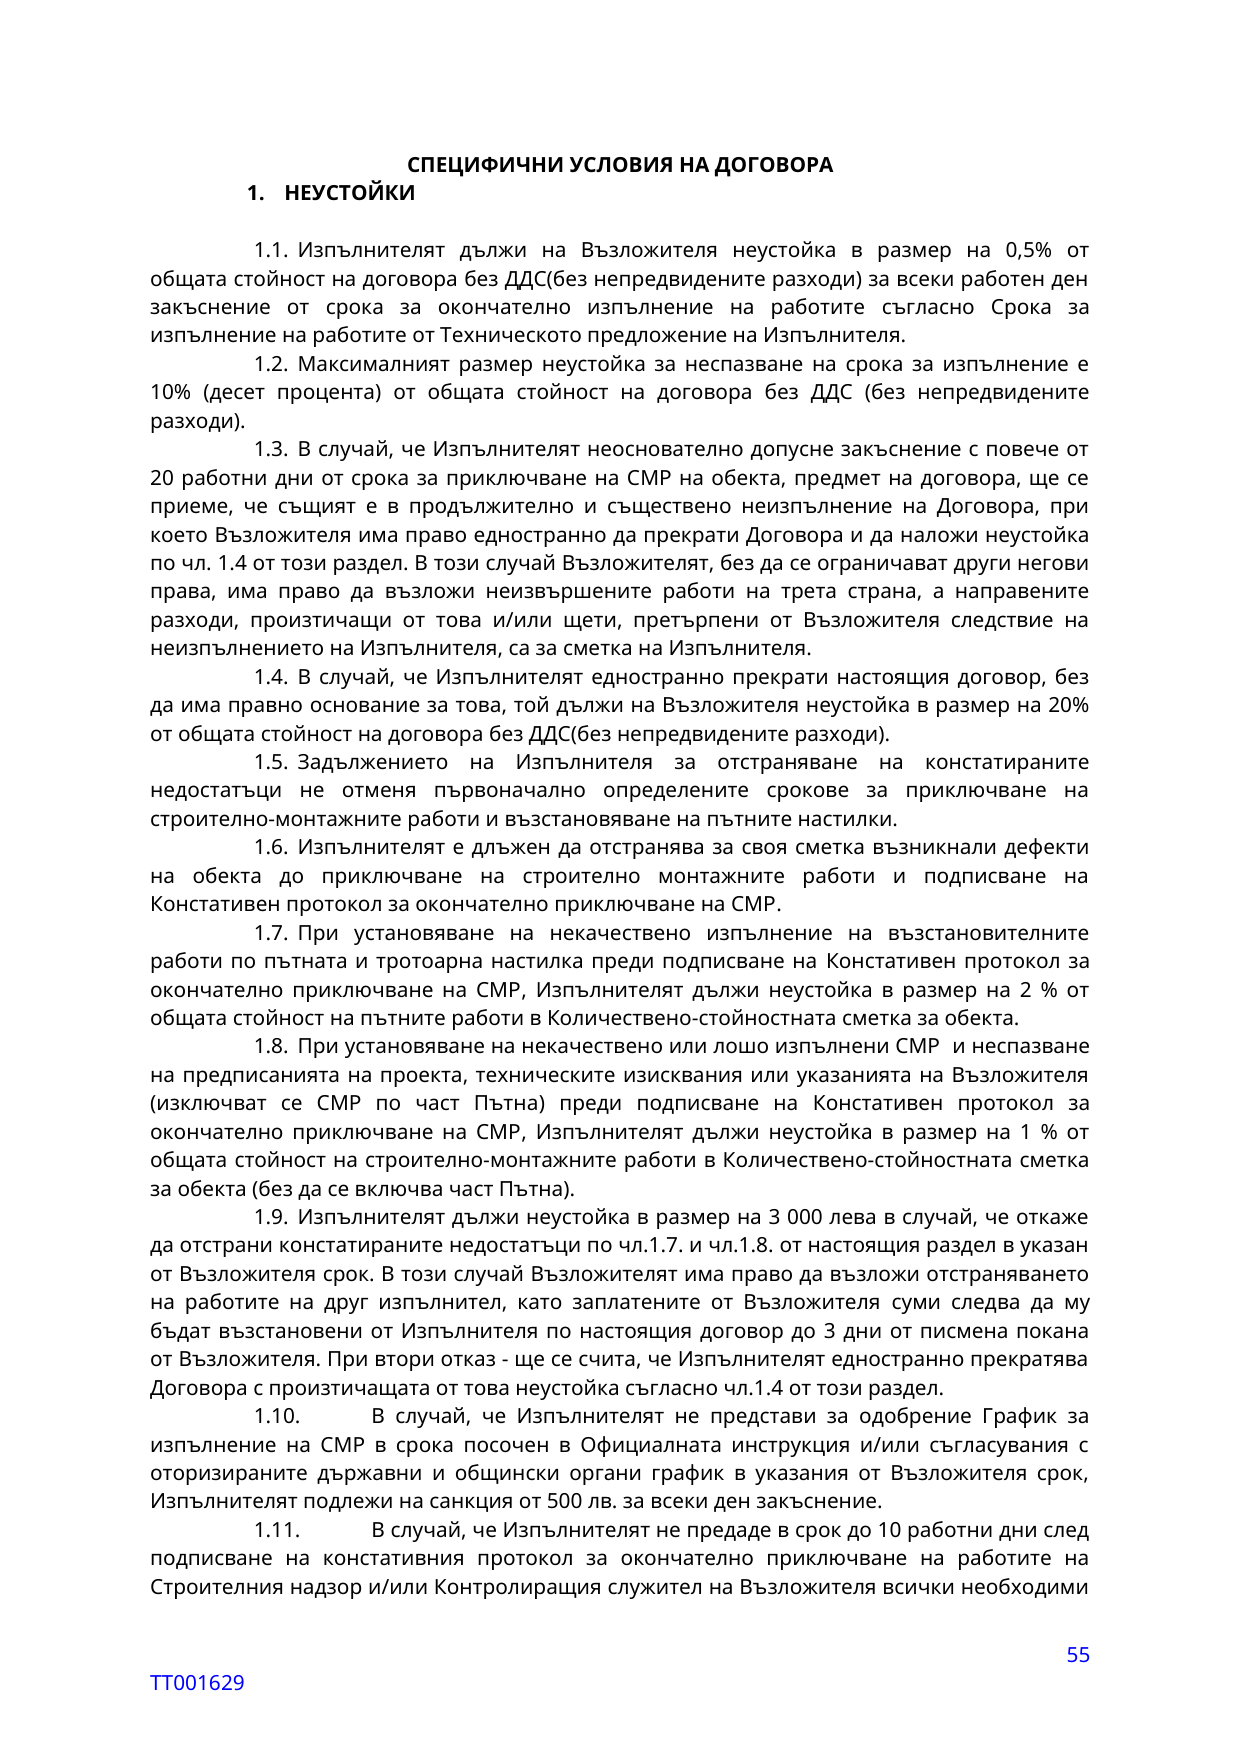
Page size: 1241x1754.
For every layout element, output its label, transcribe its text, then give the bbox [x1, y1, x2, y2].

list Максималният размер неустойка за неспазване на срока за изпълнение е 10% (десет процента) от общата стойност на договора без ДДС (без непредвидените разходи). [150, 349, 1090, 434]
list Изпълнителят е длъжен да отстранява за своя сметка възникнали дефекти на обекта до приключване на строително монтажните работи и подписване на Констативен протокол за окончателно приключване на СМР. [150, 832, 1090, 918]
list Задължението на Изпълнителя за отстраняване на констатираните недостатъци не отменя първоначално определените срокове за приключване на строително-монтажните работи и възстановяване на пътните настилки. [150, 747, 1090, 832]
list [150, 1515, 1090, 1600]
list В случай, че Изпълнителят не представи за одобрение График за изпълнение на СМР в срока посочен в Официалната инструкция и/или съгласувания с оторизираните държавни и общински органи график в указания от Възложителя срок, Изпълнителят подлежи на санкция от 500 лв. за всеки ден закъснение. [150, 1401, 1090, 1515]
list НЕУСТОЙКИ [247, 178, 1090, 207]
list Изпълнителят дължи на Възложителя неустойка в размер на 0,5% от общата стойност на договора без ДДС(без непредвидените разходи) за всеки работен ден закъснение от срока за окончателно изпълнение на работите съгласно Срока за изпълнение на работите от Техническото предложение на Изпълнителя. [150, 235, 1090, 349]
list Изпълнителят дължи неустойка в размер на 3 000 лева в случай, че откаже да отстрани констатираните недостатъци по чл.1.7. и чл.1.8. от настоящия раздел в указан от Възложителя срок. В този случай Възложителят има право да възложи отстраняването на работите на друг изпълнител, като заплатените от Възложителя суми следва да му бъдат възстановени от Изпълнителя по настоящия договор до 3 дни от писмена покана от Възложителя. При втори отказ - ще се счита, че Изпълнителят едностранно прекратява Договора с произтичащата от това неустойка съгласно чл.1.4 от този раздел. [150, 1202, 1090, 1401]
list При установяване на некачествено или лошо изпълнени СМР и неспазване на предписанията на проекта, техническите изисквания или указанията на Възложителя (изключват се СМР по част Пътна) преди подписване на Констативен протокол за окончателно приключване на СМР, Изпълнителят дължи неустойка в размер на 1 % от общата стойност на строително-монтажните работи в Количествено-стойностната сметка за обекта (без да се включва част Пътна). [150, 1032, 1090, 1202]
list При установяване на некачествено изпълнение на възстановителните работи по пътната и тротоарна настилка преди подписване на Констативен протокол за окончателно приключване на СМР, Изпълнителят дължи неустойка в размер на 2 % от общата стойност на пътните работи в Количествено-стойностната сметка за обекта. [150, 918, 1090, 1032]
list В случай, че Изпълнителят неоснователно допусне закъснение с повече от 20 работни дни от срока за приключване на СМР на обекта, предмет на договора, ще се приеме, че същият е в продължително и съществено неизпълнение на Договора, при което Възложителя има право едностранно да прекрати Договора и да наложи неустойка по чл. 1.4 от този раздел. В този случай Възложителят, без да се ограничават други негови права, има право да възложи неизвършените работи на трета страна, а направените разходи, произтичащи от това и/или щети, претърпени от Възложителя следствие на неизпълнението на Изпълнителя, са за сметка на Изпълнителя. [150, 434, 1090, 662]
list В случай, че Изпълнителят едностранно прекрати настоящия договор, без да има правно основание за това, той дължи на Възложителя неустойка в размер на 20% от общата стойност на договора без ДДС(без непредвидените разходи). [150, 662, 1090, 747]
text СПЕЦИФИЧНИ УСЛОВИЯ НА ДОГОВОРА [150, 150, 1090, 178]
